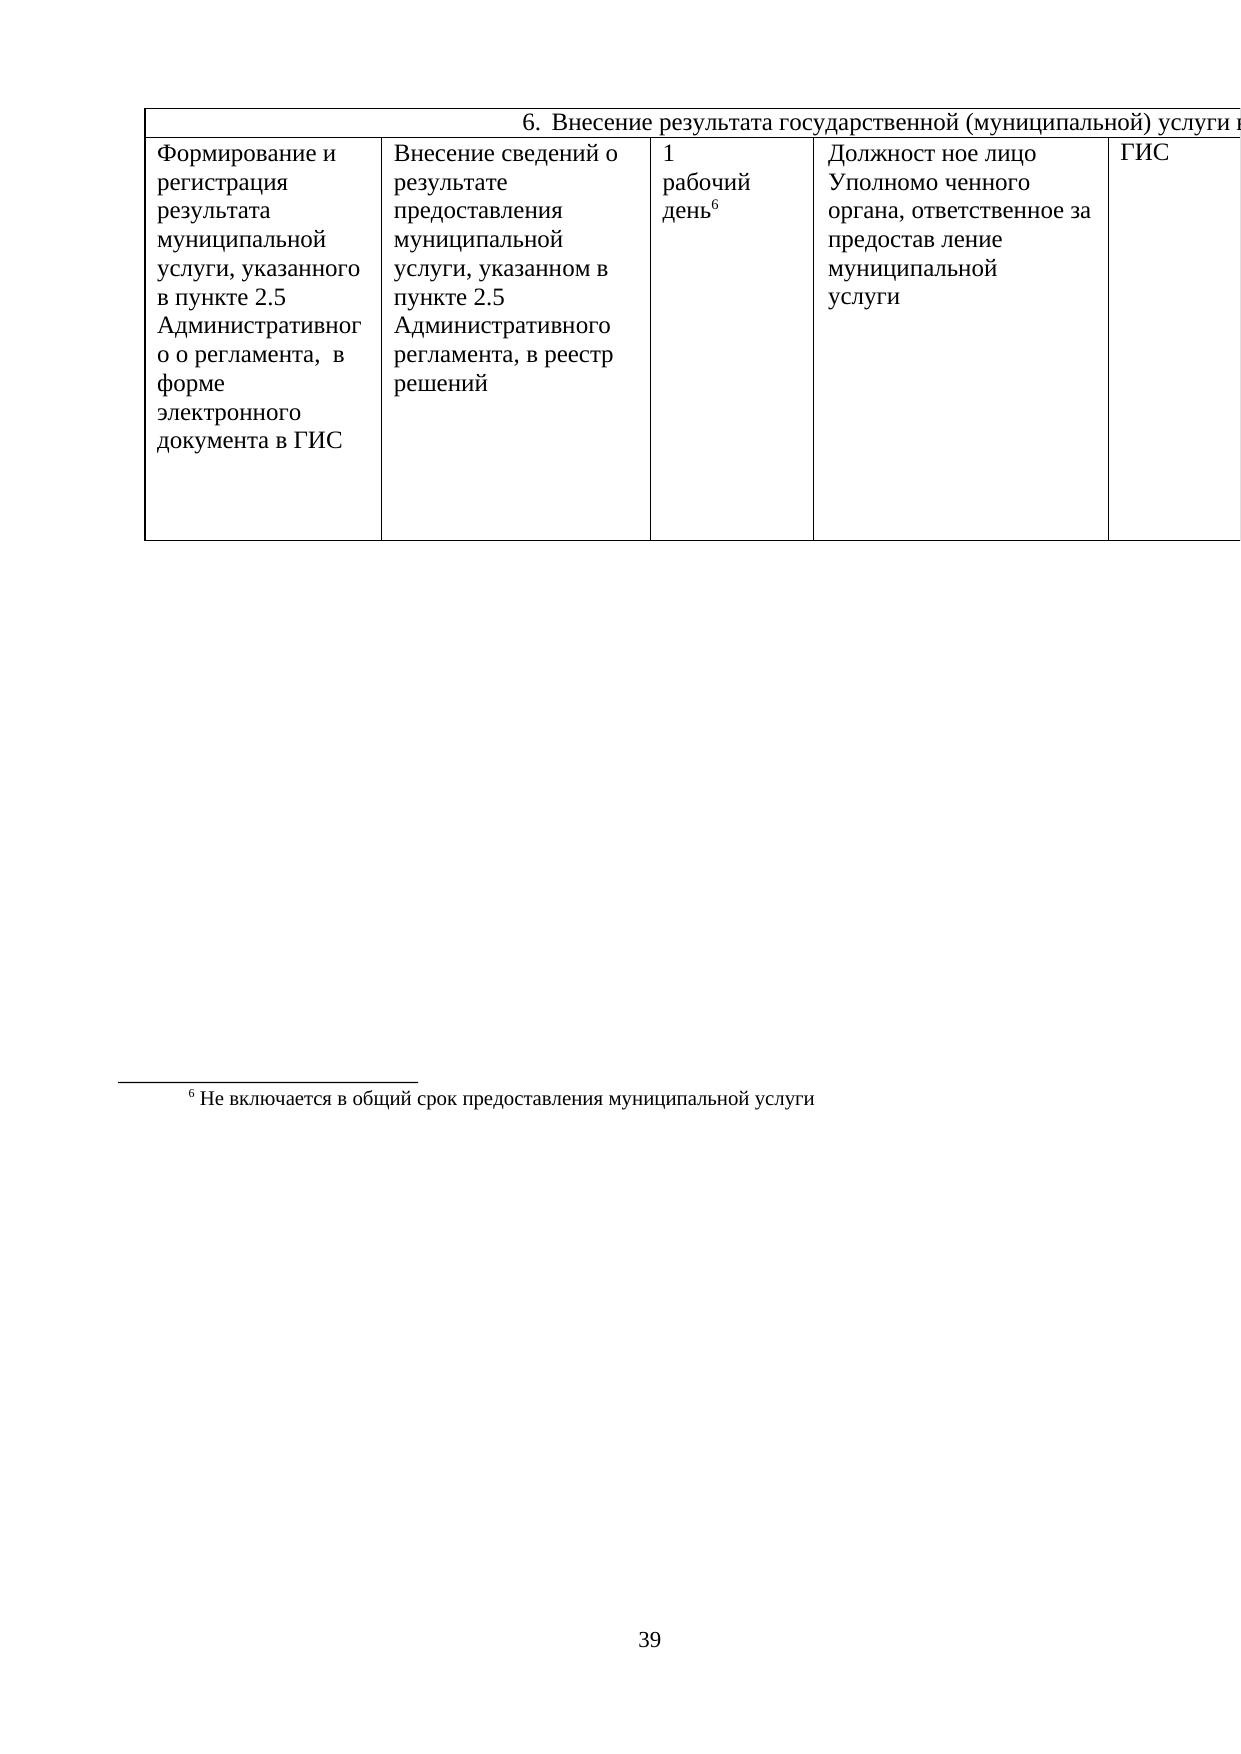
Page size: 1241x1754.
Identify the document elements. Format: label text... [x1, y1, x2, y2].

table_cell ГИС [1109, 138, 1240, 540]
text 6 Не включается в общий срок предоставления муниципальной услуги [188, 1086, 1166, 1110]
table_cell 1 рабочий день6 [651, 138, 813, 540]
table_cell Должност ное лицо Уполномо ченного органа, ответственное за предостав ление муниципальной услуги [814, 138, 1108, 540]
table_cell Формирование и регистрация результата муниципальной услуги, указанного в пункте 2.5 Административного о регламента, в форме электронного документа в ГИС [146, 138, 381, 540]
table_header 6. Внесение результата государственной (муниципальной) услуги в реестр решений [146, 109, 1240, 137]
table_cell Внесение сведений о результате предоставления муниципальной услуги, указанном в пункте 2.5 Административного регламента, в реестр решений [382, 138, 650, 540]
